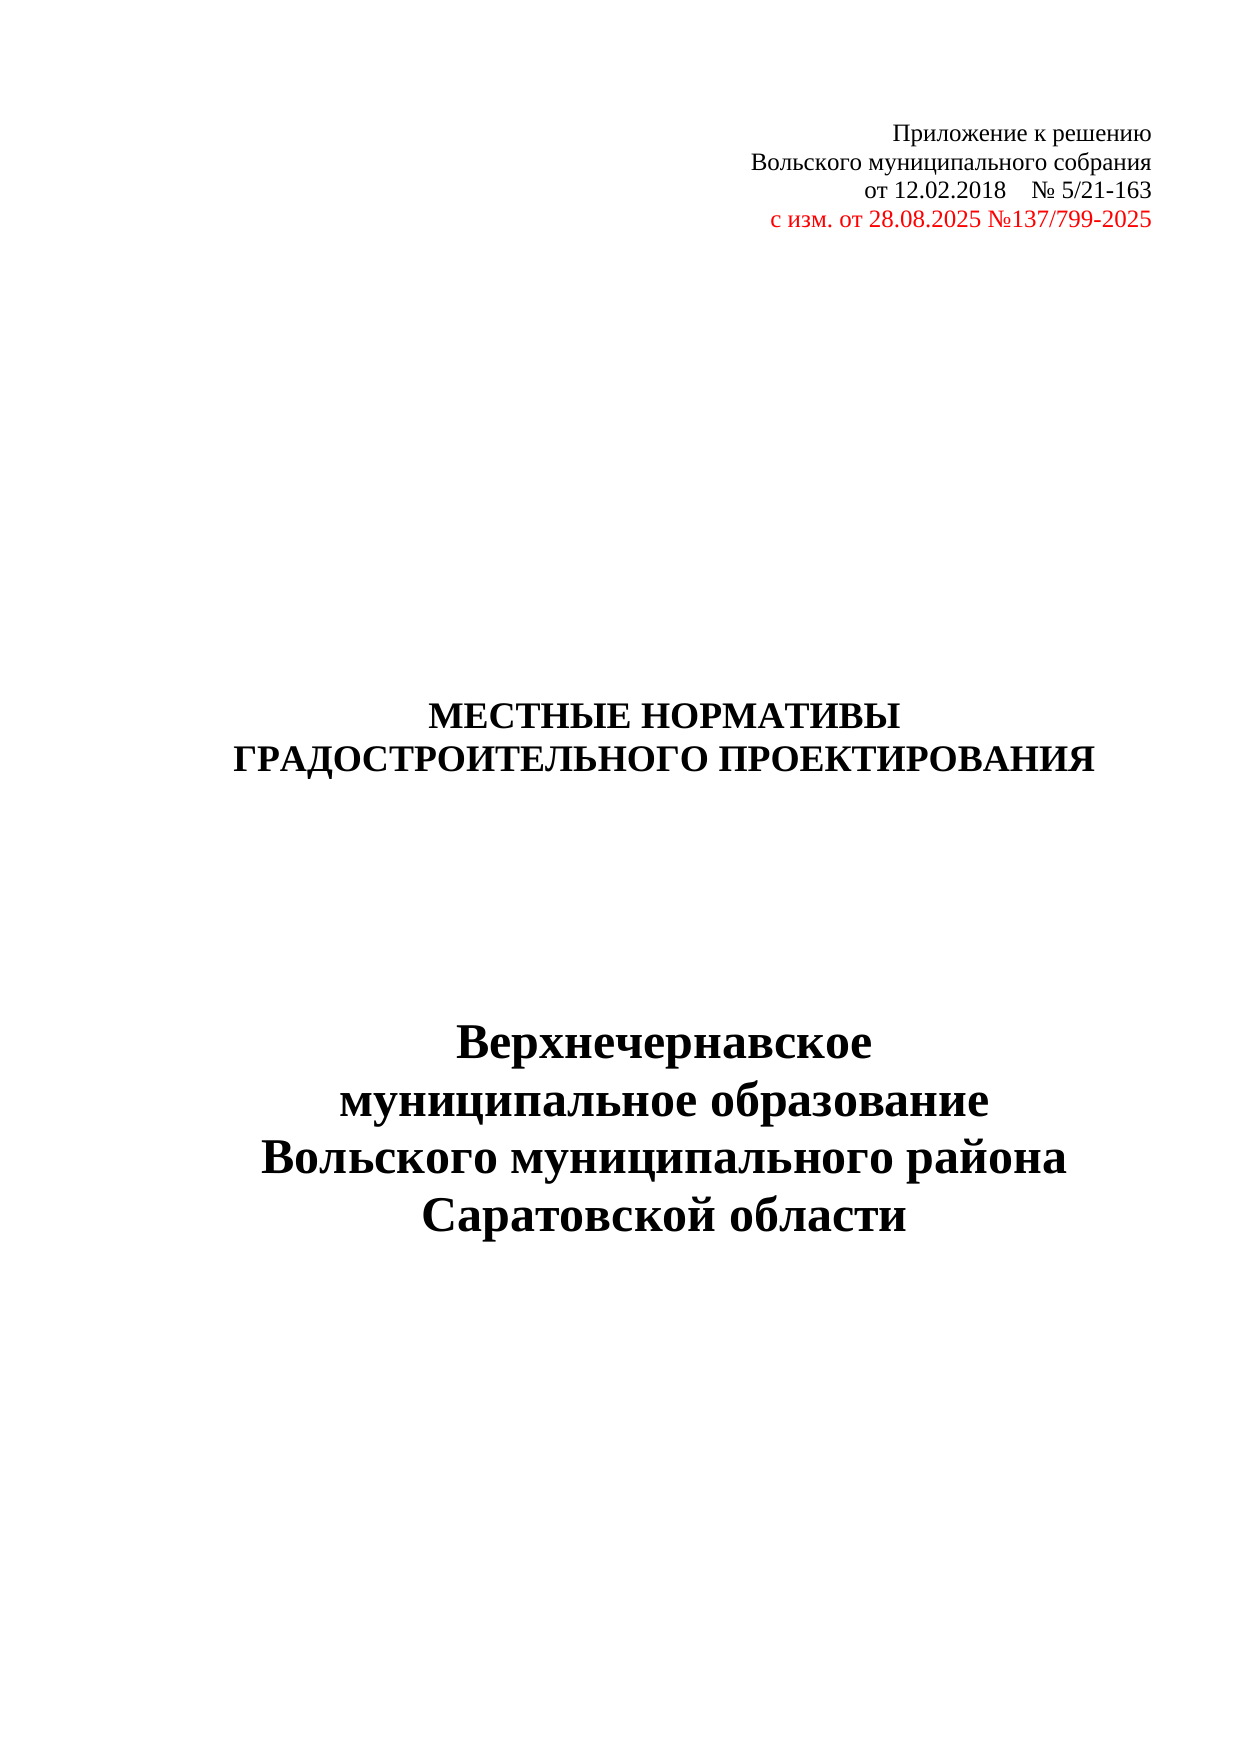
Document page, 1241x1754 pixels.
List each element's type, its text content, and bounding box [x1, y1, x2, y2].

text Саратовской области [177, 1184, 1152, 1242]
text с изм. от 28.08.2025 №137/799-2025 [177, 204, 1152, 233]
text Вольского муниципального района [177, 1127, 1152, 1184]
text муниципальное образование [177, 1069, 1152, 1127]
text ГРАДОСТРОИТЕЛЬНОГО ПРОЕКТИРОВАНИЯ [177, 736, 1152, 779]
text от 12.02.2018 № 5/21-163 [177, 176, 1152, 204]
text Вольского муниципального собрания [177, 147, 1152, 176]
text МЕСТНЫЕ НОРМАТИВЫ [177, 693, 1152, 736]
text Верхнечернавское [177, 1012, 1152, 1069]
text Приложение к решению [177, 118, 1152, 147]
